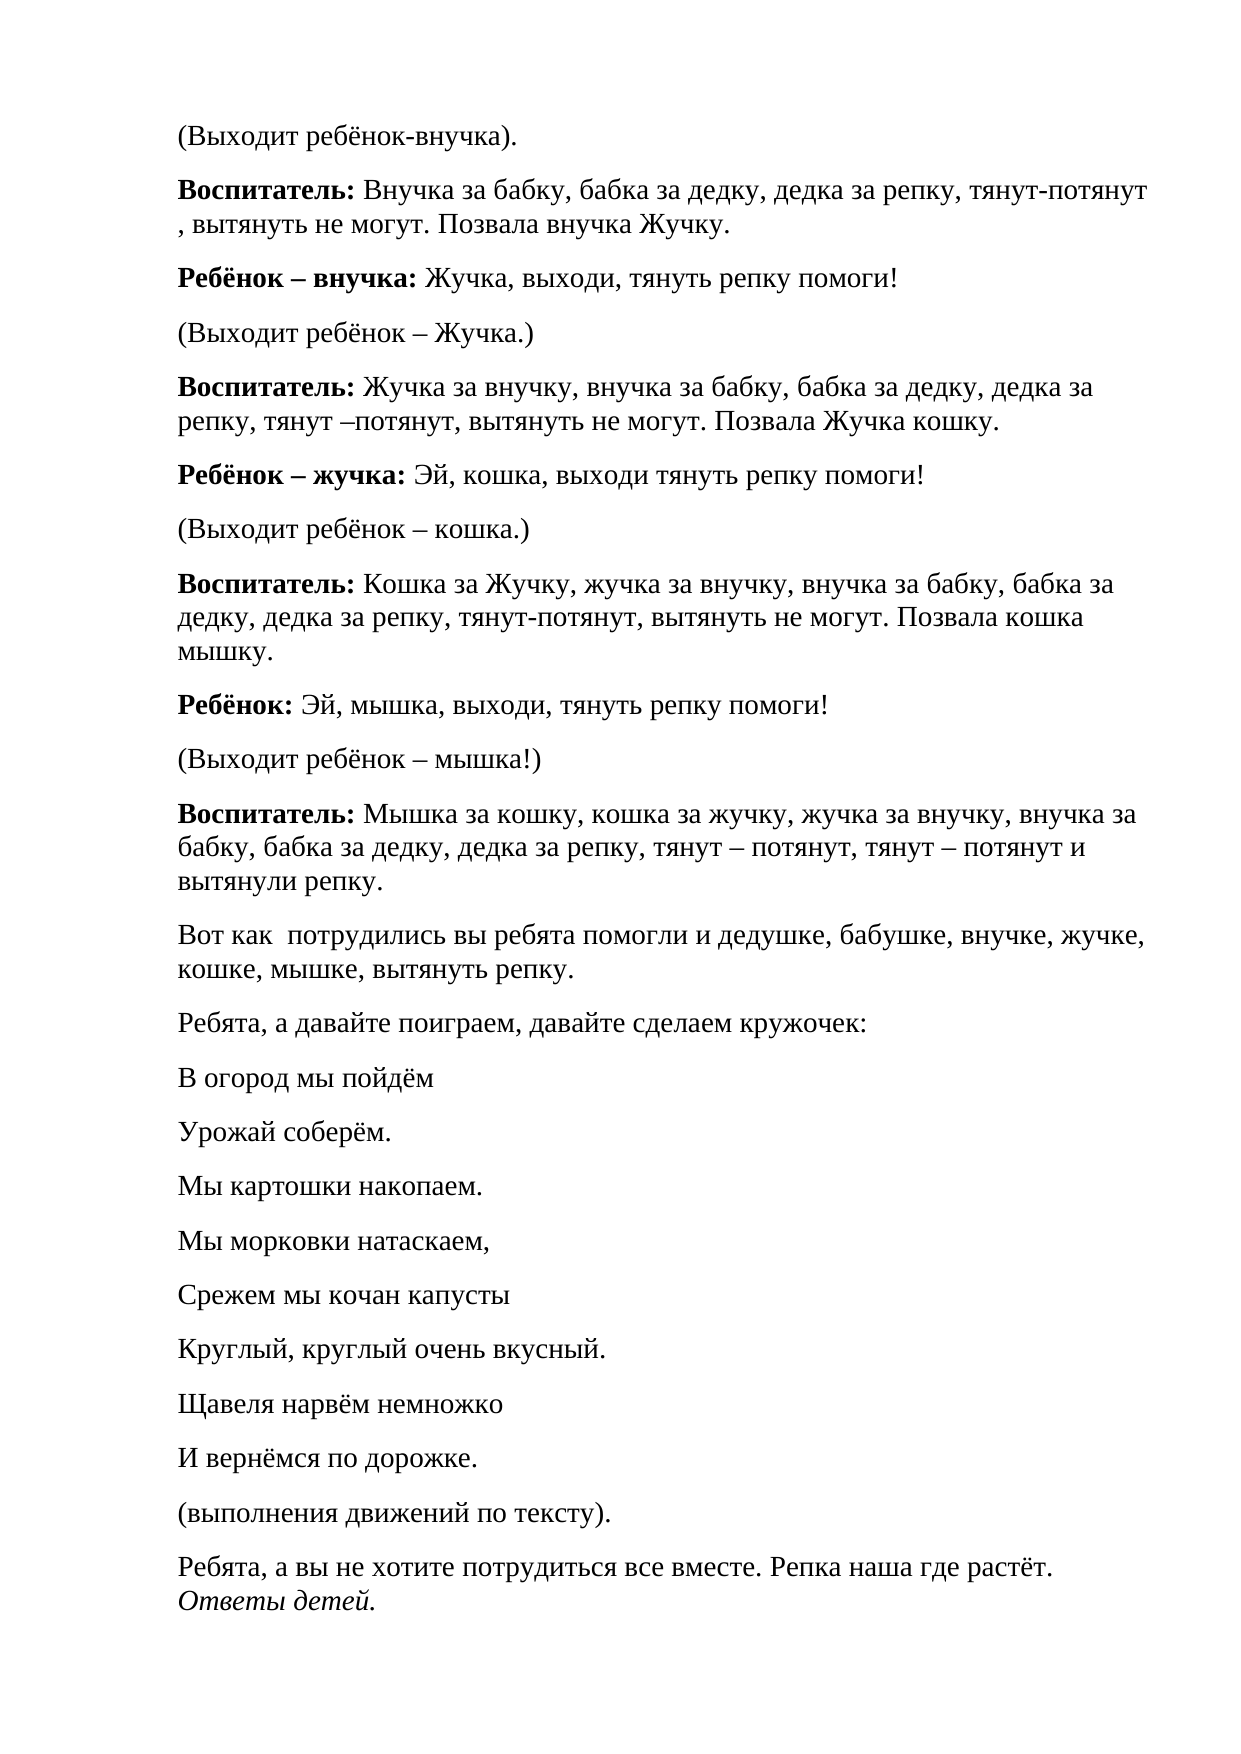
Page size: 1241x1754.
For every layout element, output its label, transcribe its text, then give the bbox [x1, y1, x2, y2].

text (Выходит ребёнок – мышка!) [177, 742, 1152, 775]
text (Выходит ребёнок – Жучка.) [177, 315, 1152, 348]
text В огород мы пойдём [177, 1060, 1152, 1093]
text (Выходит ребёнок – кошка.) [177, 511, 1152, 545]
text Урожай соберём. [177, 1114, 1152, 1148]
text Ребята, а давайте поиграем, давайте сделаем кружочек: [177, 1005, 1152, 1039]
text Ребёнок – внучка: Жучка, выходи, тянуть репку помоги! [177, 260, 1152, 294]
text Срежем мы кочан капусты [177, 1277, 1152, 1311]
text (Выходит ребёнок-внучка). [177, 118, 1152, 152]
text Щавеля нарвём немножко [177, 1386, 1152, 1419]
text И вернёмся по дорожке. [177, 1440, 1152, 1474]
text Воспитатель: Мышка за кошку, кошка за жучку, жучка за внучку, внучка за бабку, бабка за дедку, дедка за репку, тянут – потянут, тянут – потянут и вытянули репку. [177, 796, 1152, 897]
text Мы картошки накопаем. [177, 1168, 1152, 1202]
text (выполнения движений по тексту). [177, 1495, 1152, 1528]
text Ребята, а вы не хотите потрудиться все вместе. Репка наша где растёт. Ответы детей. [177, 1549, 1152, 1616]
text Ребёнок: Эй, мышка, выходи, тянуть репку помоги! [177, 687, 1152, 721]
text Вот как потрудились вы ребята помогли и дедушке, бабушке, внучке, жучке, кошке, мышке, вытянуть репку. [177, 917, 1152, 984]
text Круглый, круглый очень вкусный. [177, 1332, 1152, 1365]
text Мы морковки натаскаем, [177, 1223, 1152, 1256]
text Воспитатель: Внучка за бабку, бабка за дедку, дедка за репку, тянут-потянут , вытянуть не могут. Позвала внучка Жучку. [177, 172, 1152, 239]
text Ребёнок – жучка: Эй, кошка, выходи тянуть репку помоги! [177, 457, 1152, 491]
text Воспитатель: Кошка за Жучку, жучка за внучку, внучка за бабку, бабка за дедку, дедка за репку, тянут-потянут, вытянуть не могут. Позвала кошка мышку. [177, 566, 1152, 666]
text Воспитатель: Жучка за внучку, внучка за бабку, бабка за дедку, дедка за репку, тянут –потянут, вытянуть не могут. Позвала Жучка кошку. [177, 369, 1152, 436]
